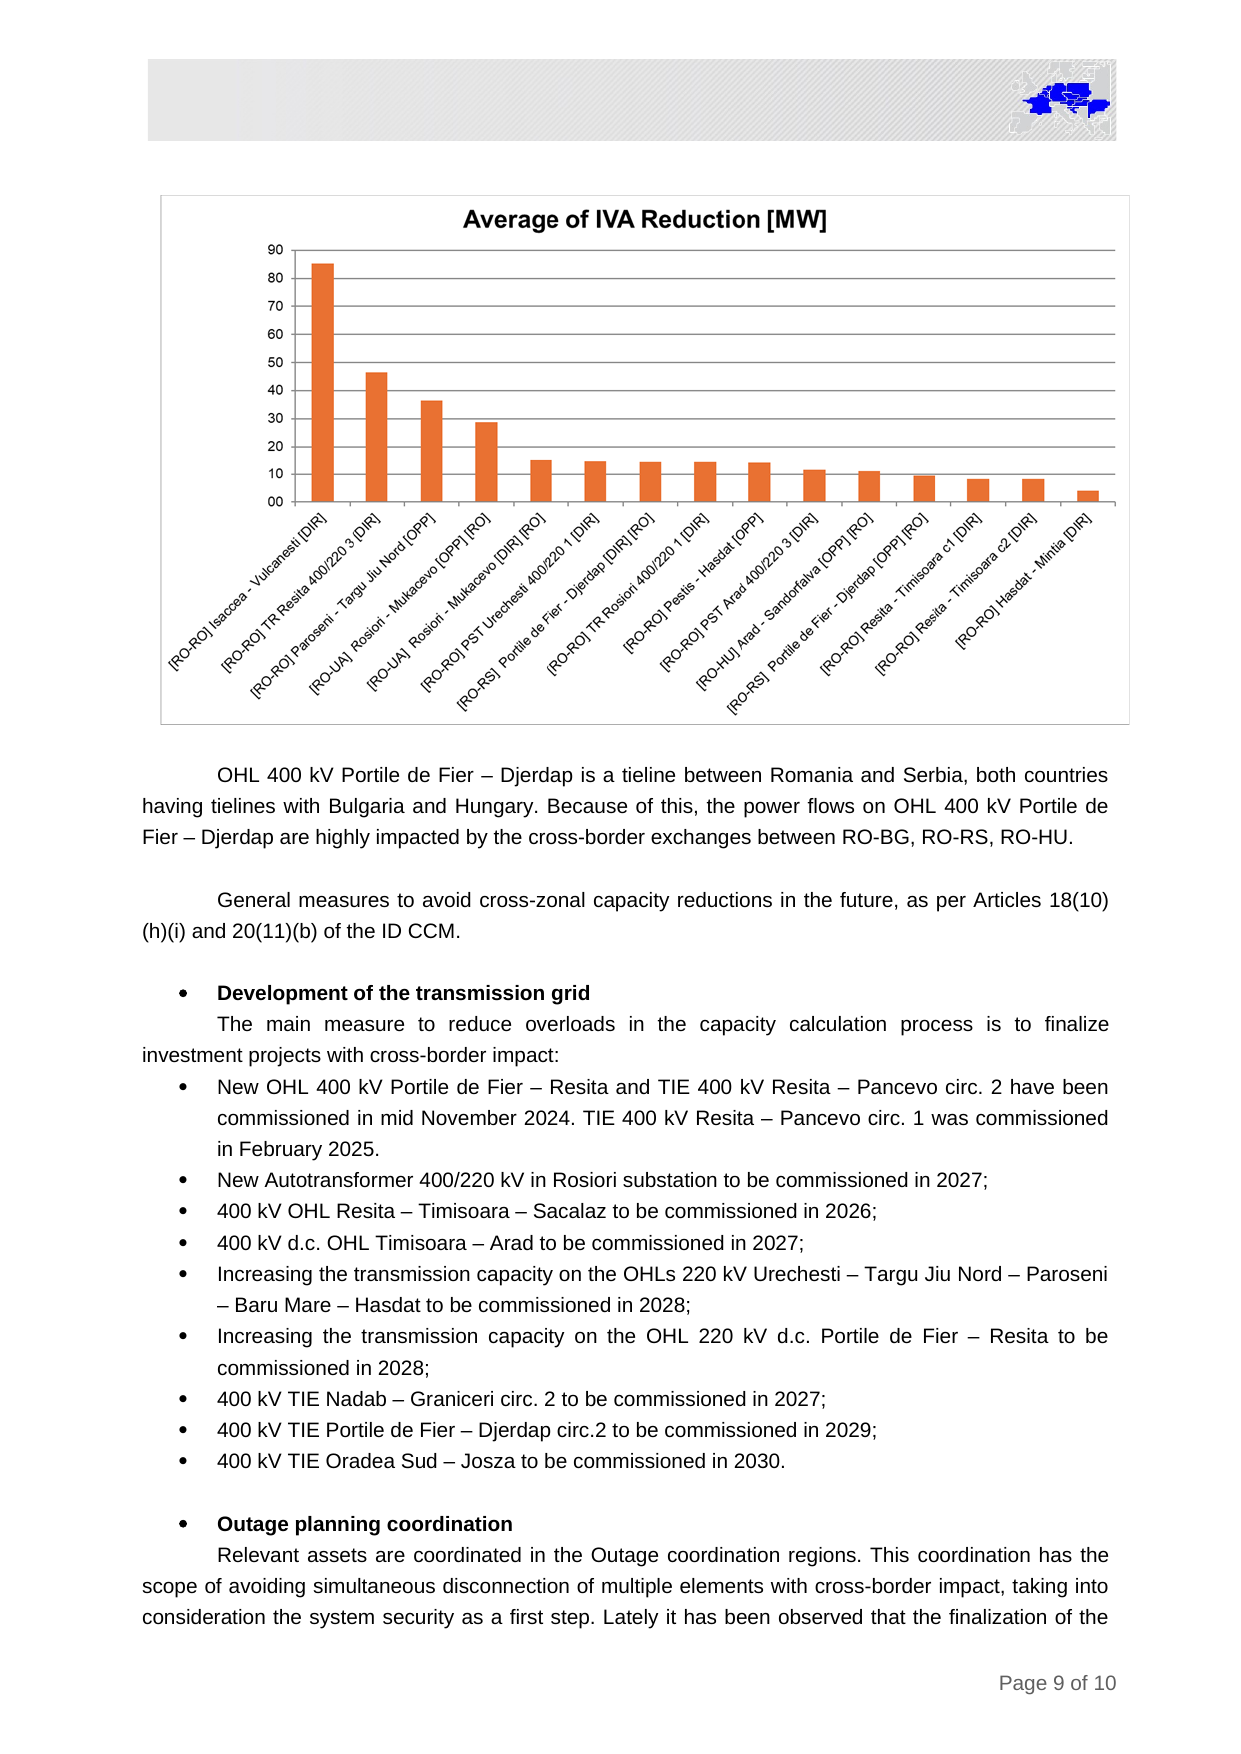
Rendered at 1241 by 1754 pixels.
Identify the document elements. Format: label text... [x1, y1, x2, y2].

list New OHL 400 kV Portile de Fier – Resita and TIE 400 kV Resita – Pancevo circ. 2 have been commissioned in mid November 2024. TIE 400 kV Resita – Pancevo circ. 1 was commissioned in February 2025. [179, 1074, 1110, 1161]
list New Autotransformer 400/220 kV in Rosiori substation to be commissioned in 2027; [179, 1168, 1110, 1192]
text OHL 400 kV Portile de Fier – Djerdap is a tieline between Romania and Serbia, both countries having tielines with Bulgaria and Hungary. Because of this, the power flows on OHL 400 kV Portile de Fier – Djerdap are highly impacted by the cross-border exchanges between RO-BG, RO-RS, RO-HU. [142, 763, 1110, 849]
list 400 kV OHL Resita – Timisoara – Sacalaz to be commissioned in 2026; [179, 1199, 1110, 1223]
list Increasing the transmission capacity on the OHLs 220 kV Urechesti – Targu Jiu Nord – Paroseni – Baru Mare – Hasdat to be commissioned in 2028; [179, 1262, 1110, 1317]
text The main measure to reduce overloads in the capacity calculation process is to finalize investment projects with cross-border impact: [142, 1012, 1110, 1067]
list Development of the transmission grid [179, 981, 1110, 1005]
list 400 kV d.c. OHL Timisoara – Arad to be commissioned in 2027; [179, 1231, 1110, 1254]
list 400 kV TIE Nadab – Graniceri circ. 2 to be commissioned in 2027; [179, 1387, 1110, 1411]
picture [147, 59, 1117, 141]
list Outage planning coordination [179, 1511, 1110, 1536]
list 400 kV TIE Portile de Fier – Djerdap circ.2 to be commissioned in 2029; [179, 1418, 1110, 1442]
list Increasing the transmission capacity on the OHL 220 kV d.c. Portile de Fier – Resita to be commissioned in 2028; [179, 1324, 1110, 1379]
list 400 kV TIE Oradea Sud – Josza to be commissioned in 2030. [179, 1449, 1110, 1473]
text General measures to avoid cross-zonal capacity reductions in the future, as per Articles 18(10)(h)(i) and 20(11)(b) of the ID CCM. [142, 887, 1110, 943]
